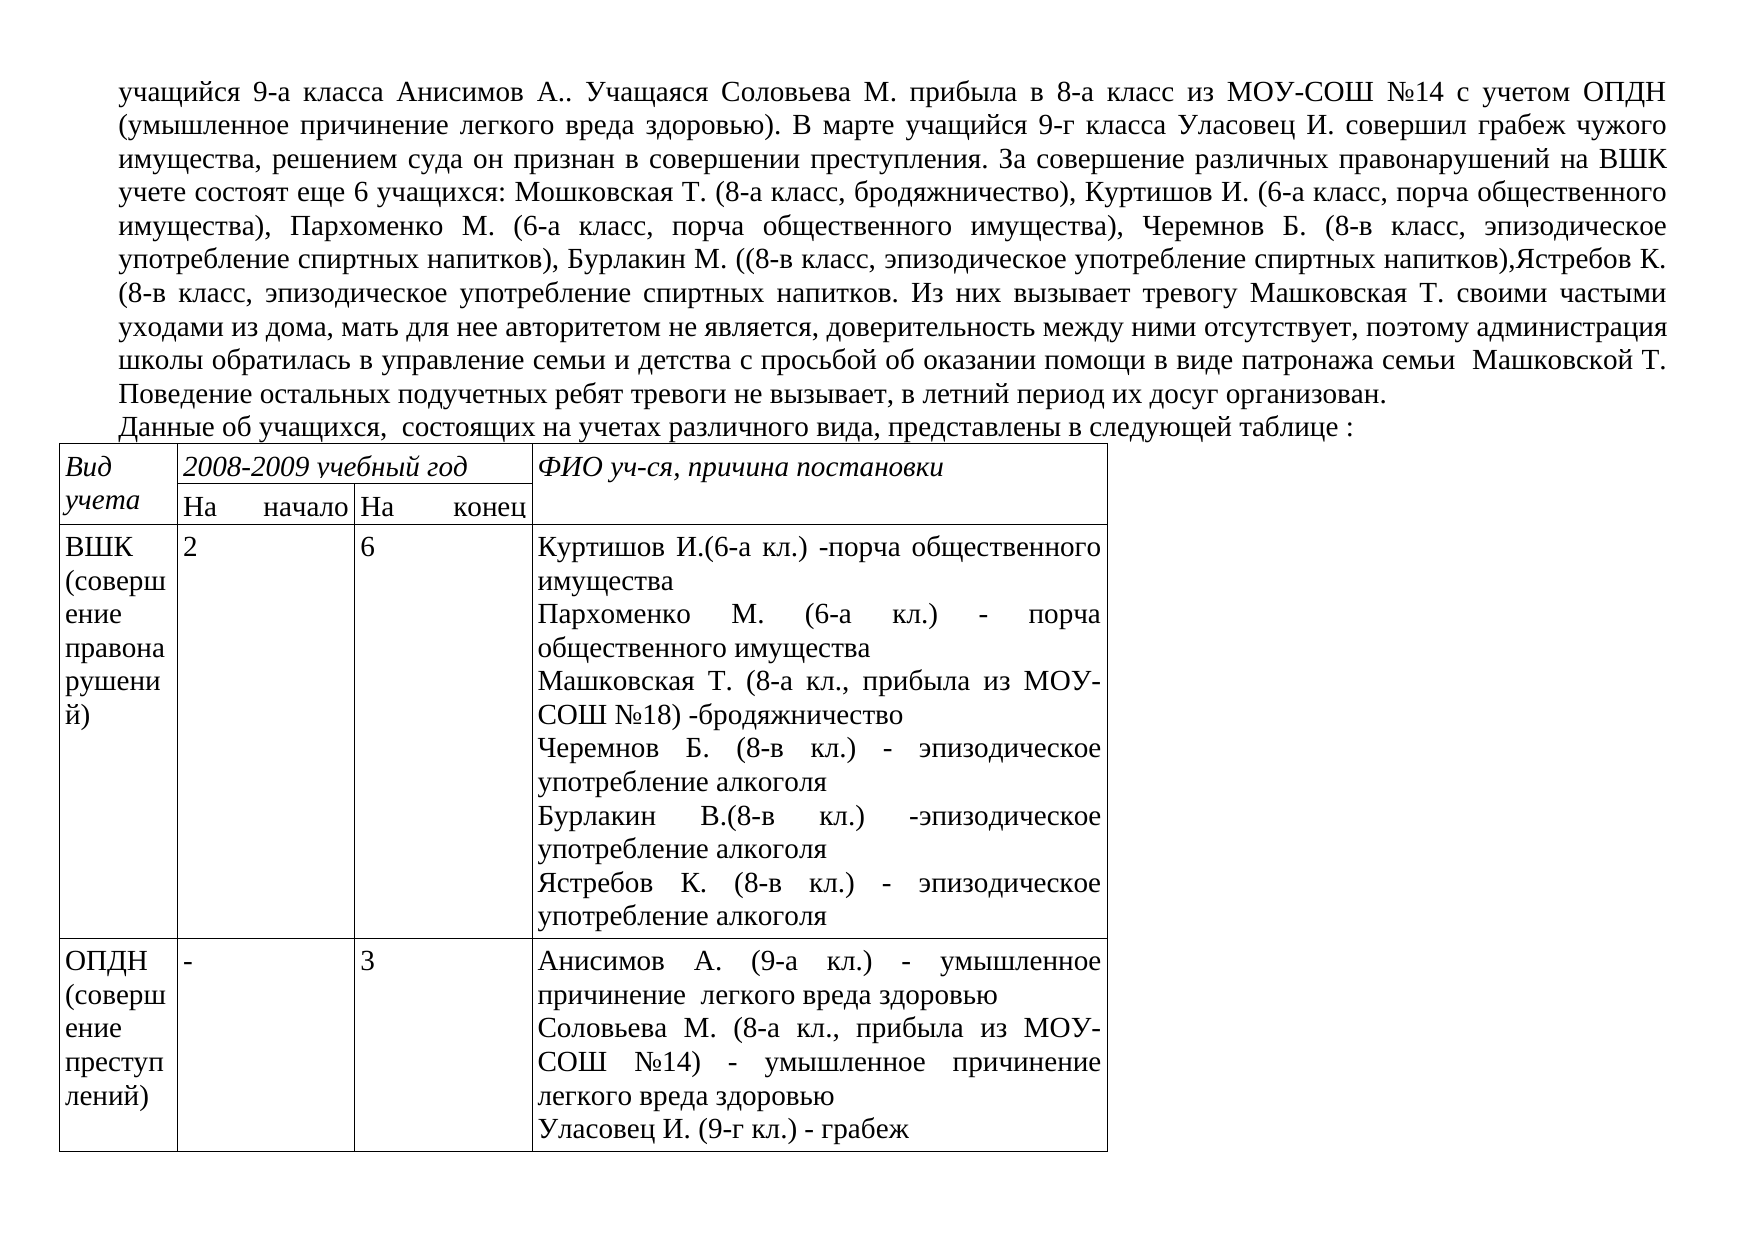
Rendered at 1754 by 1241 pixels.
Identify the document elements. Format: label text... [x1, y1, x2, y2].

text Данные об учащихся, состоящих на учетах различного вида, представлены в следующей таблице : [118, 409, 1668, 443]
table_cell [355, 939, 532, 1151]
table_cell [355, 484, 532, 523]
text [118, 74, 1668, 409]
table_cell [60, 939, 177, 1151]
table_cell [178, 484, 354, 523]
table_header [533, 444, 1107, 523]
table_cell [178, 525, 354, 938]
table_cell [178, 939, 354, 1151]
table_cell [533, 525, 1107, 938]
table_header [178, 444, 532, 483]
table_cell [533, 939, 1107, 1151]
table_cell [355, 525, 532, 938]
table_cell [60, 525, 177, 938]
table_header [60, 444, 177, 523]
